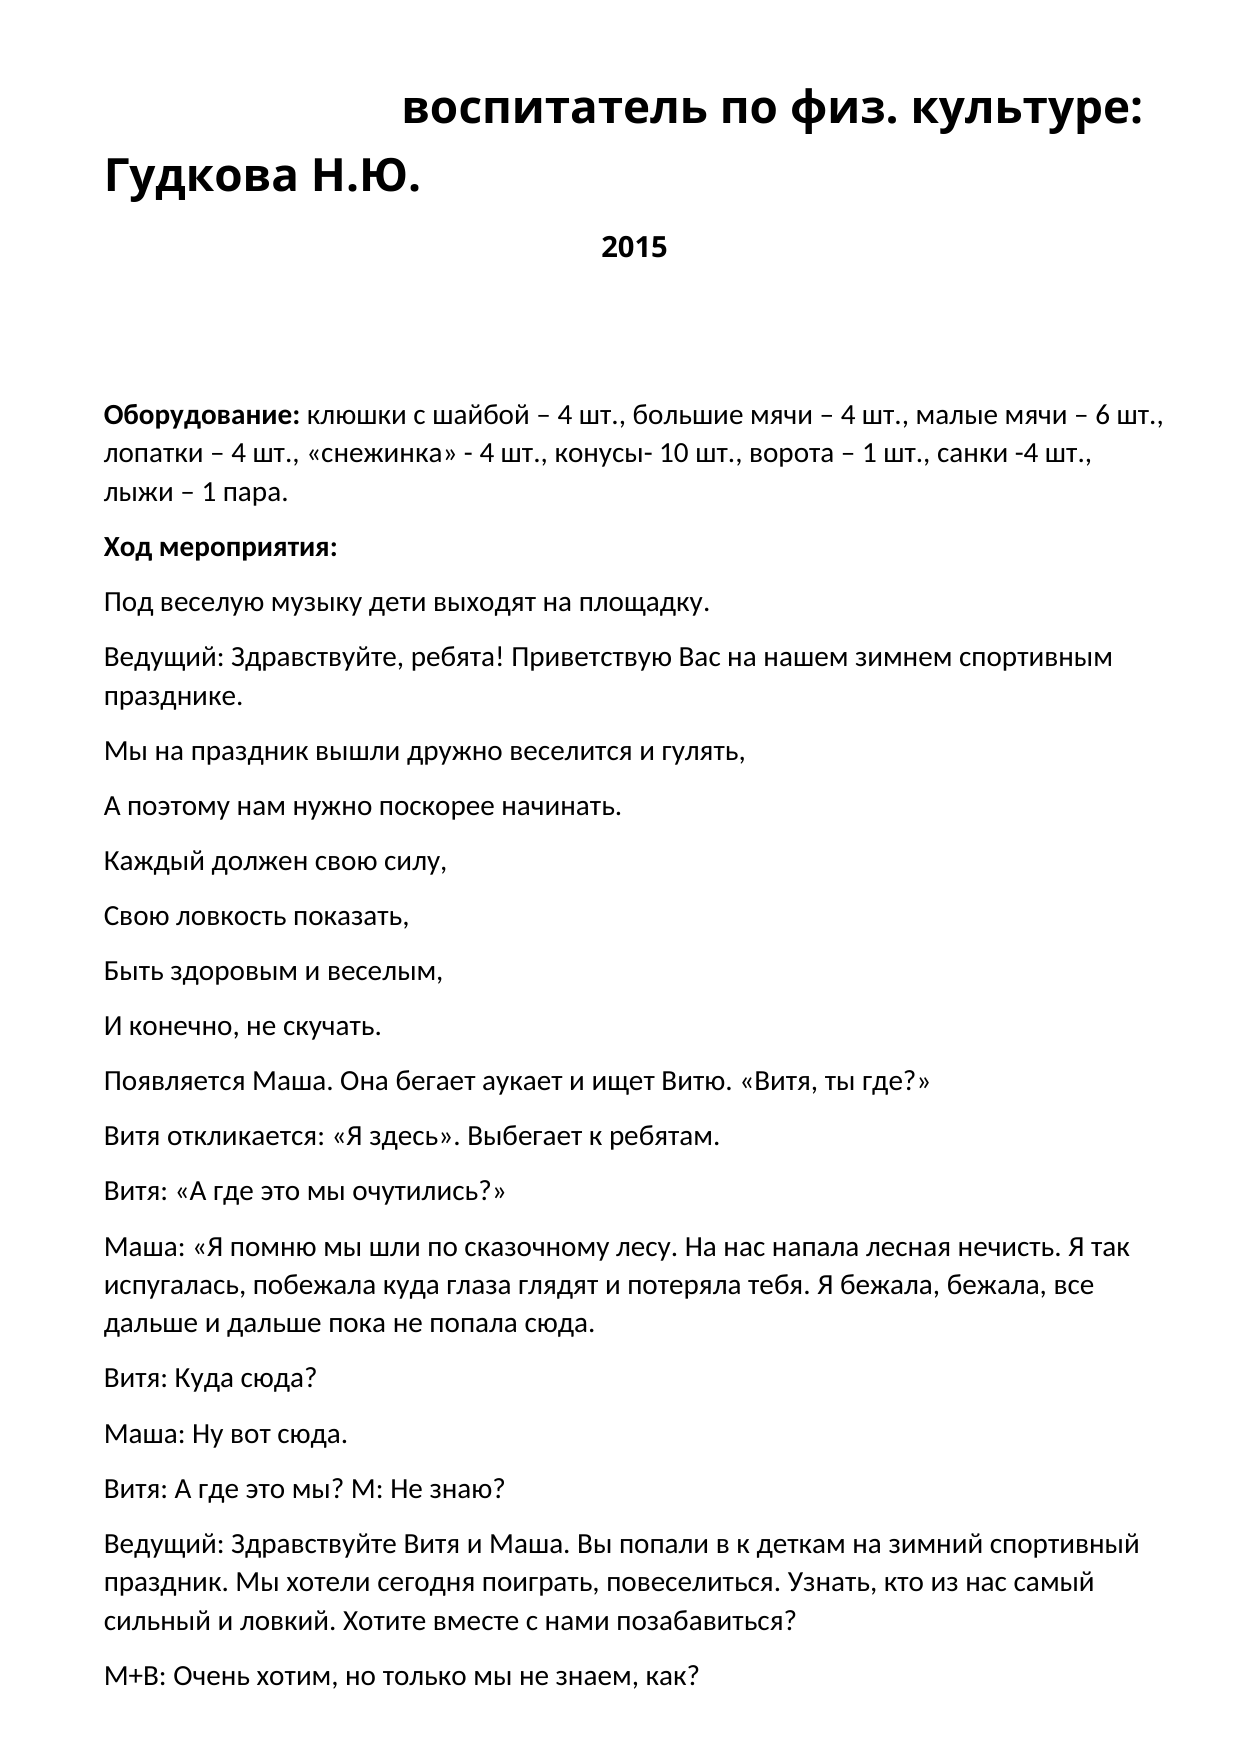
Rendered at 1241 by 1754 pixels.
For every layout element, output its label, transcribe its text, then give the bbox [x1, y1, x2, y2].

text И конечно, не скучать. [103, 1007, 1165, 1043]
text Маша: Ну вот сюда. [103, 1415, 1165, 1450]
text 2015 [103, 226, 1165, 266]
text Появляется Маша. Она бегает аукает и ищет Витю. «Витя, ты где?» [103, 1062, 1165, 1098]
text Ведущий: Здравствуйте Витя и Маша. Вы попали в к деткам на зимний спортивный праздник. Мы хотели сегодня поиграть, повеселиться. Узнать, кто из нас самый сильный и ловкий. Хотите вместе с нами позабавиться? [103, 1525, 1165, 1637]
text воспитатель по физ. культуре: Гудкова Н.Ю. [103, 75, 1165, 205]
text Ведущий: Здравствуйте, ребята! Приветствую Вас на нашем зимнем спортивным празднике. [103, 638, 1165, 712]
text Быть здоровым и веселым, [103, 952, 1165, 988]
text Витя: Куда сюда? [103, 1359, 1165, 1395]
text Витя: А где это мы? М: Не знаю? [103, 1470, 1165, 1505]
text Под веселую музыку дети выходят на площадку. [103, 583, 1165, 619]
text Витя откликается: «Я здесь». Выбегает к ребятам. [103, 1117, 1165, 1153]
text Мы на праздник вышли дружно веселится и гулять, [103, 732, 1165, 767]
text Оборудование: клюшки с шайбой – 4 шт., большие мячи – 4 шт., малые мячи – 6 шт., лопатки – 4 шт., «снежинка» - 4 шт., конусы- 10 шт., ворота – 1 шт., санки -4 шт., лыжи – 1 пара. [103, 396, 1165, 508]
text Свою ловкость показать, [103, 897, 1165, 933]
text Каждый должен свою силу, [103, 842, 1165, 877]
text М+В: Очень хотим, но только мы не знаем, как? [103, 1657, 1165, 1692]
text Ход мероприятия: [103, 528, 1165, 563]
text А поэтому нам нужно поскорее начинать. [103, 787, 1165, 822]
text Витя: «А где это мы очутились?» [103, 1172, 1165, 1208]
text Маша: «Я помню мы шли по сказочному лесу. На нас напала лесная нечисть. Я так испугалась, побежала куда глаза глядят и потеряла тебя. Я бежала, бежала, все дальше и дальше пока не попала сюда. [103, 1228, 1165, 1340]
